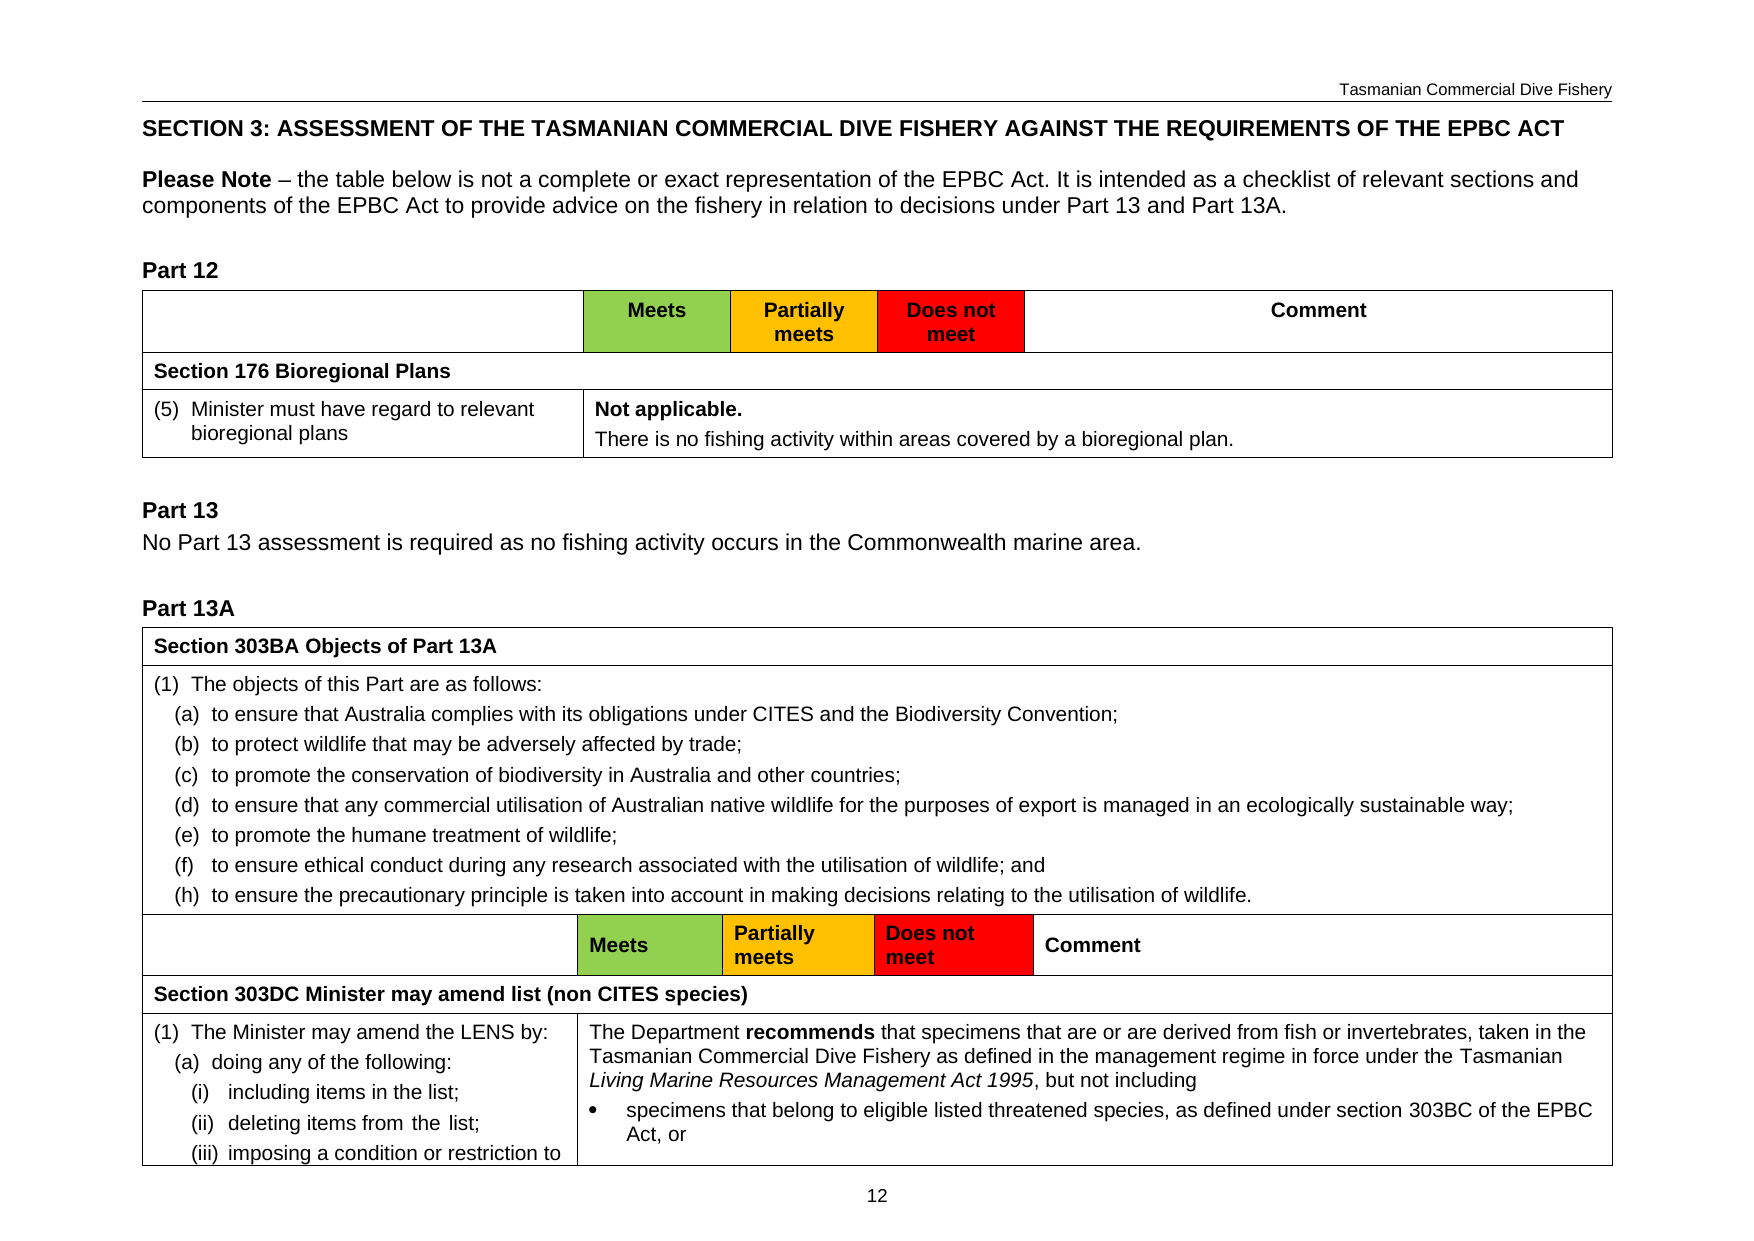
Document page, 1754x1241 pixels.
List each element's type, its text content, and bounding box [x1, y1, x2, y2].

table_cell Does not meet [875, 915, 1033, 975]
table_cell Section 176 Bioregional Plans [143, 353, 1612, 389]
text Part 13A [142, 594, 1612, 621]
text Part 13 [142, 497, 1612, 523]
table_header Comment [1025, 291, 1612, 352]
text No Part 13 assessment is required as no fishing activity occurs in the Commonwealth marine area. [142, 529, 1612, 556]
table_cell (1) The objects of this Part are as follows: (a) to ensure that Australia complies with its obligations under CITES and the Biodiversity Convention; (b) to protect wildlife that may be adversely affected by trade; (c) to promote the conservation of biodiversity in Australia and other countries; (d) to ensure that any commercial utilisation of Australian native wildlife for the purposes of export is managed in an ecologically sustainable way; (e) to promote the humane treatment of wildlife; (f) to ensure ethical conduct during any research associated with the utilisation of wildlife; and (h) to ensure the precautionary principle is taken into account in making decisions relating to the utilisation of wildlife. [143, 666, 1612, 913]
text Please Note – the table below is not a complete or exact representation of the EPBC Act. It is intended as a checklist of relevant sections and components of the EPBC Act to provide advice on the fishery in relation to decisions under Part 13 and Part 13A. [142, 166, 1612, 219]
table_header Meets [584, 291, 730, 352]
text Part 12 [142, 257, 1612, 284]
table_header Section 303BA Objects of Part 13A [143, 628, 1612, 664]
table_cell [143, 915, 577, 975]
subtitle Section 3: Assessment of the Tasmanian Commercial Dive Fishery Against the Requirements of the EPBC Act [142, 115, 1612, 141]
table_cell Meets [578, 915, 722, 975]
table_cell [578, 1014, 1612, 1164]
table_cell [143, 1014, 577, 1164]
table_header Partially meets [731, 291, 877, 352]
table_cell Section 303DC Minister may amend list (non CITES species) [143, 976, 1612, 1012]
table_cell Comment [1034, 915, 1612, 975]
table_header Does not meet [878, 291, 1024, 352]
table_cell (5) Minister must have regard to relevant bioregional plans [143, 390, 583, 457]
table_cell Partially meets [723, 915, 874, 975]
table_header [143, 291, 583, 352]
table_cell Not applicable. There is no fishing activity within areas covered by a bioregional plan. [584, 390, 1612, 457]
